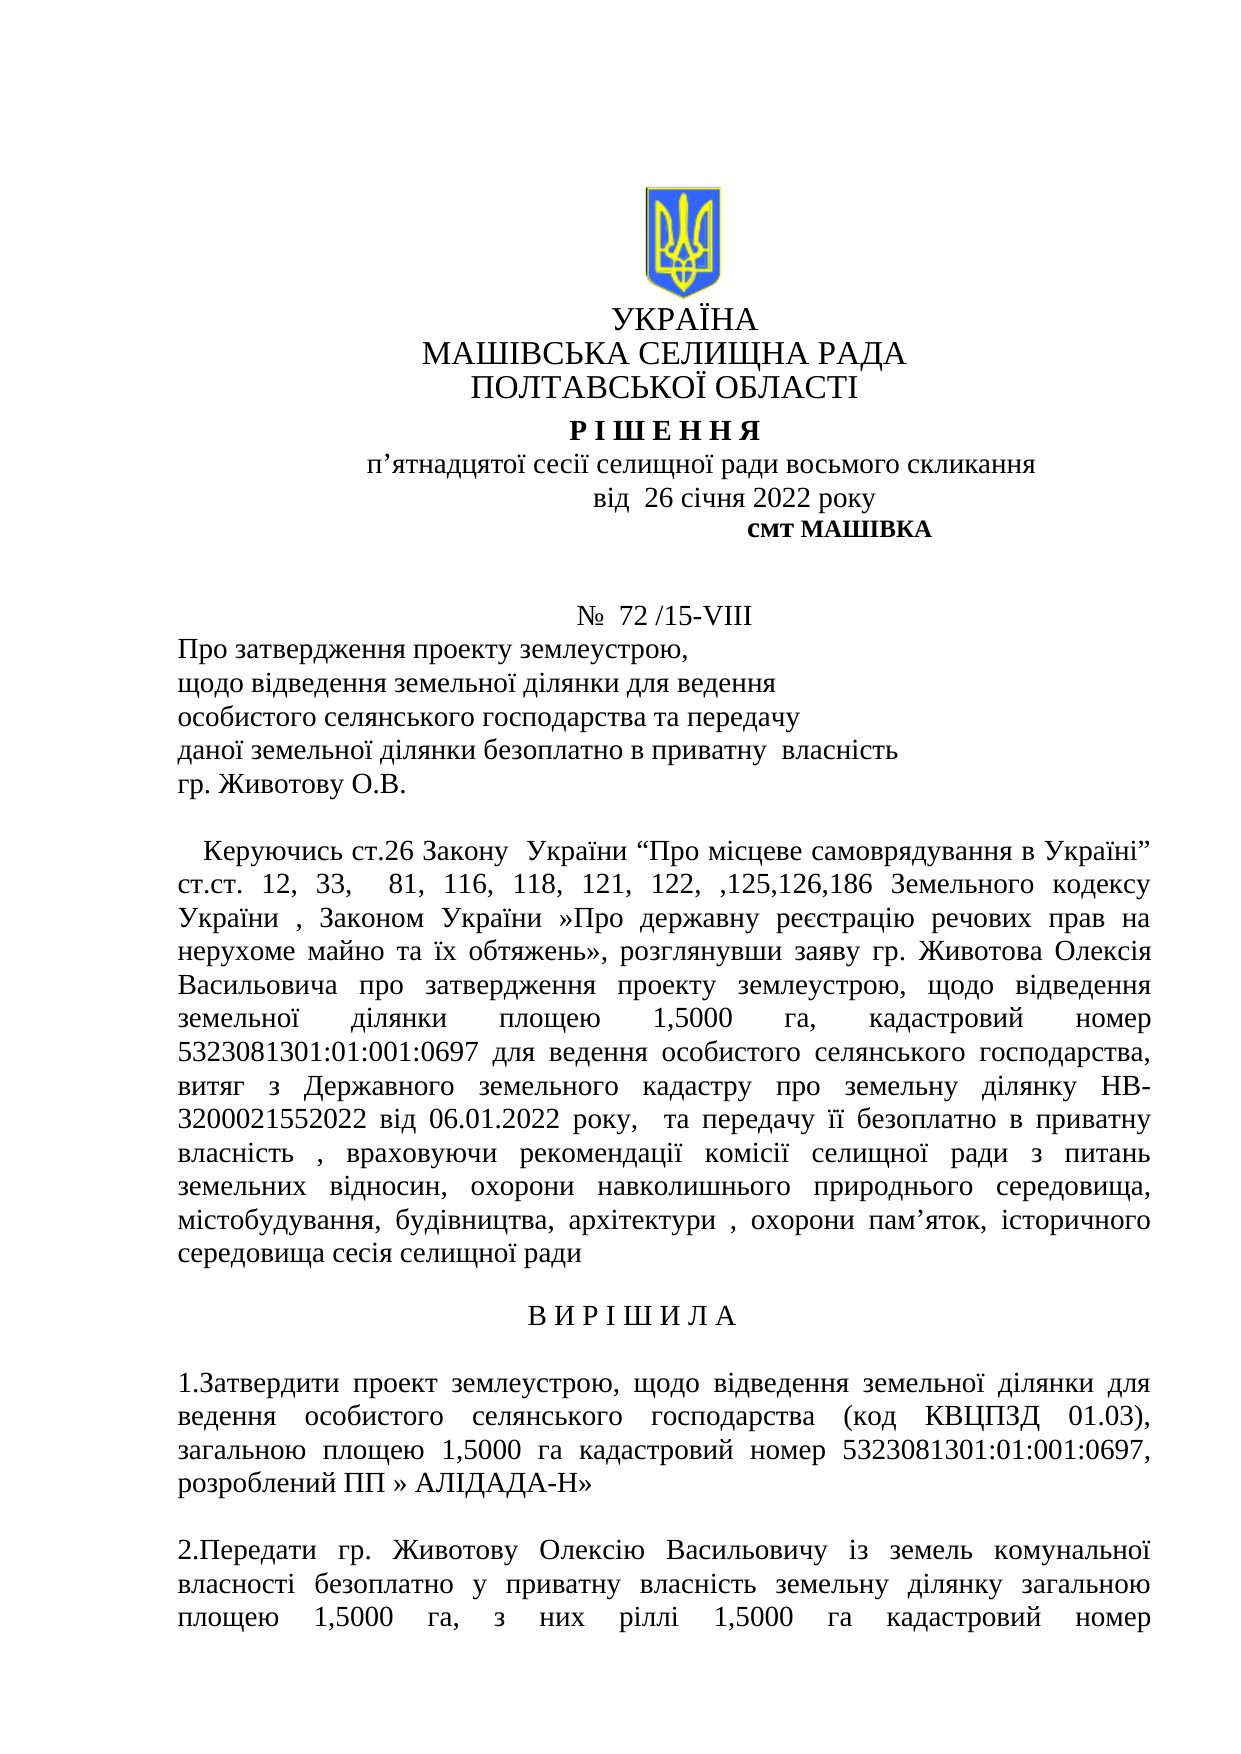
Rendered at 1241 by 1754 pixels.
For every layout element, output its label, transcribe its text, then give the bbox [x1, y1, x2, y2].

text Про затвердження проекту землеустрою, [177, 632, 1152, 665]
list п’ятнадцятої сесії селищної ради восьмого скликання [177, 447, 1152, 480]
list смт МАШІВКА [177, 514, 1152, 544]
text даної земельної ділянки безоплатно в приватну власність [177, 732, 1152, 766]
text гр. Животову О.В. [177, 766, 1152, 799]
list від 26 січня 2022 року [177, 480, 1152, 514]
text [177, 1532, 1152, 1633]
text ПОЛТАВСЬКОЇ ОБЛАСТІ [177, 371, 1152, 406]
text МАШІВСЬКА СЕЛИЩНА РАДА [177, 337, 1152, 371]
text Керуючись ст.26 Закону України “Про місцеве самоврядування в Україні” ст.ст. 12, 33, 81, 116, 118, 121, 122, ,125,126,186 Земельного кодексу України , Законом України »Про державну реєстрацію речових прав на нерухоме майно та їх обтяжень», розглянувши заяву гр. Животова Олексія Васильовича про затвердження проекту землеустрою, щодо відведення земельної ділянки площею 1,5000 га, кадастровий номер 5323081301:01:001:0697 для ведення особистого селянського господарства, витяг з Державного земельного кадастру про земельну ділянку НВ-3200021552022 від 06.01.2022 року, та передачу її безоплатно в приватну власність , враховуючи рекомендації комісії селищної ради з питань земельних відносин, охорони навколишнього природнього середовища, містобудування, будівництва, архітектури , охорони пам’яток, історичного середовища сесія селищної ради [177, 833, 1152, 1269]
subtitle Р І Ш Е Н Н Я [177, 417, 1152, 447]
text УКРАЇНА [177, 302, 1152, 337]
text щодо відведення земельної ділянки для ведення [177, 665, 1152, 699]
text В И Р І Ш И Л А [177, 1298, 1152, 1331]
list № 72 /15-VІІІ [177, 573, 1152, 632]
text 1.Затвердити проект землеустрою, щодо відведення земельної ділянки для ведення особистого селянського господарства (код КВЦПЗД 01.03), загальною площею 1,5000 га кадастровий номер 5323081301:01:001:0697, розроблений ПП » АЛІДАДА-Н» [177, 1365, 1152, 1499]
text особистого селянського господарства та передачу [177, 699, 1152, 732]
